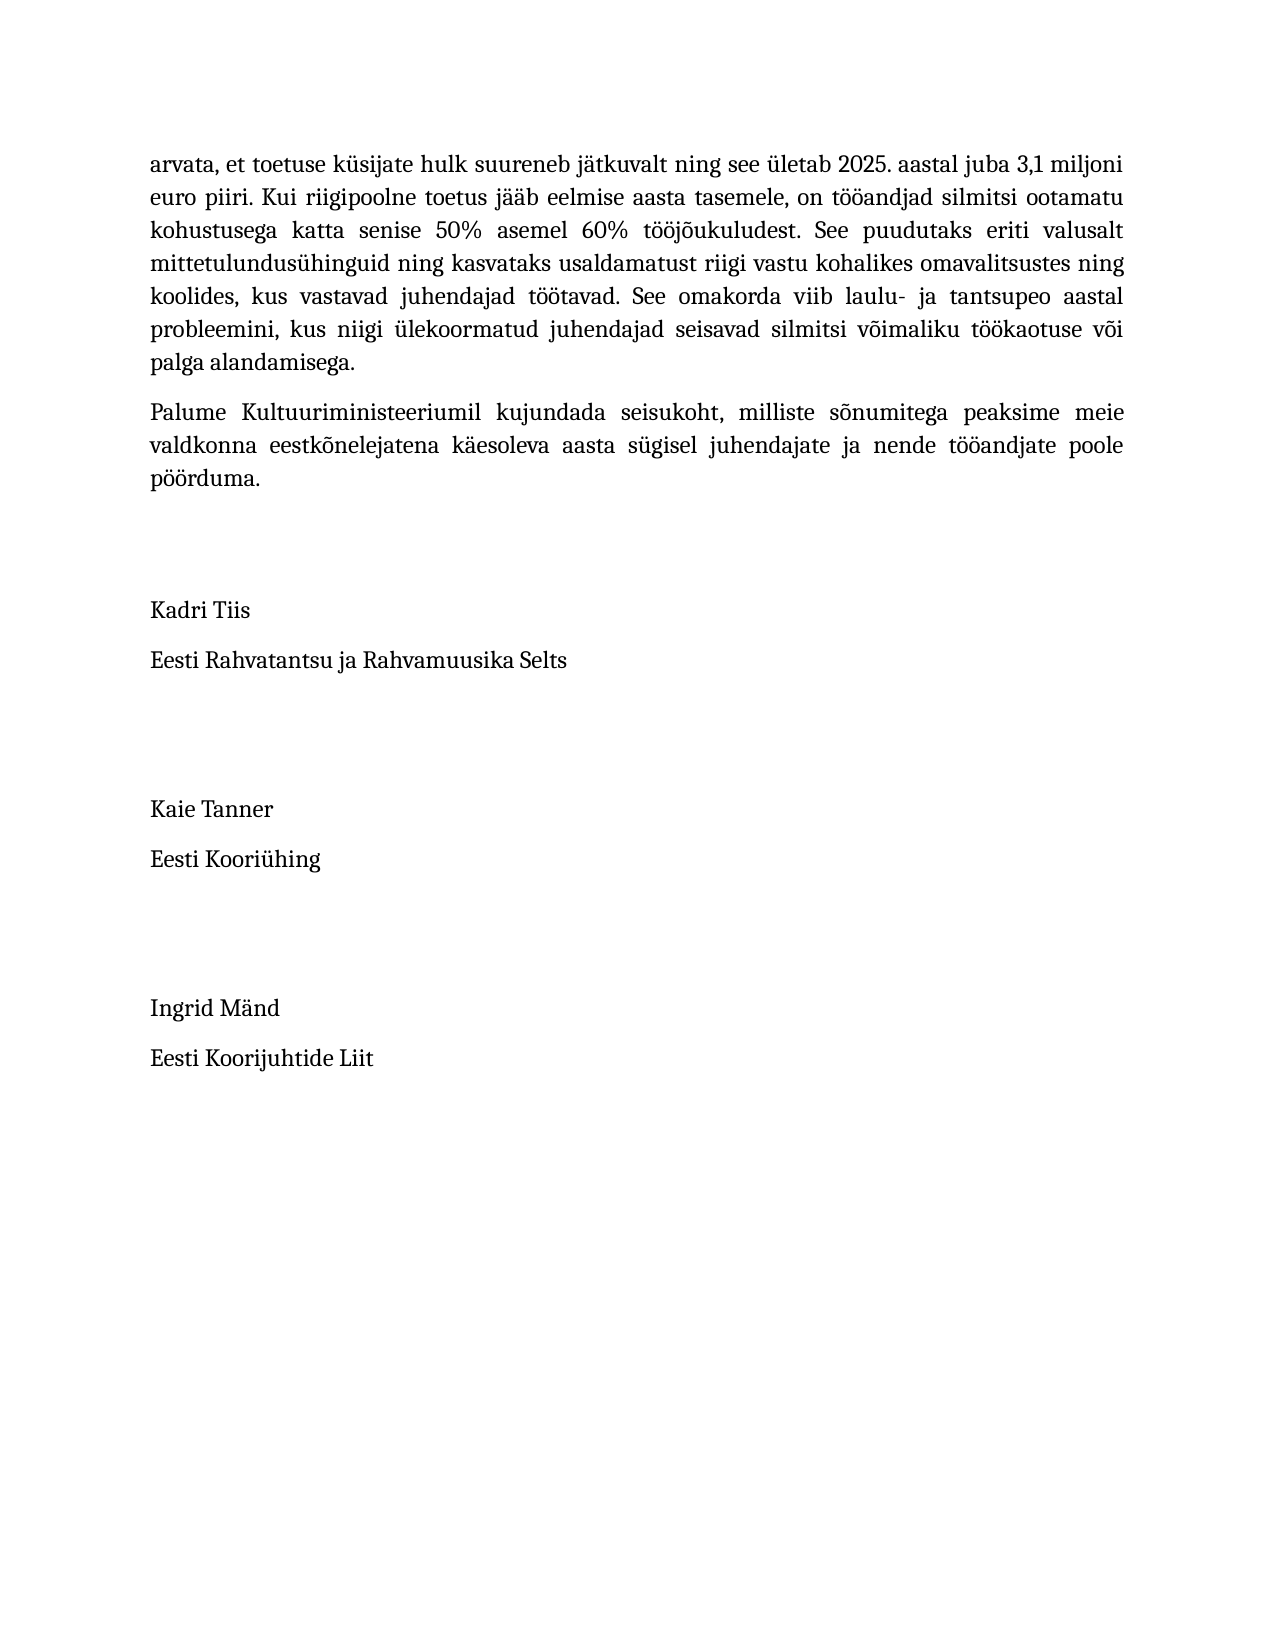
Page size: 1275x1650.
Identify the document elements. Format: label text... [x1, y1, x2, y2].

text Eesti Kooriühing [150, 845, 1125, 873]
text Ingrid Mänd [150, 994, 1125, 1022]
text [150, 150, 1125, 377]
text Eesti Koorijuhtide Liit [150, 1043, 1125, 1072]
text Palume Kultuuriministeeriumil kujundada seisukoht, milliste sõnumitega peaksime meie valdkonna eestkõnelejatena käesoleva aasta sügisel juhendajate ja nende tööandjate poole pöörduma. [150, 398, 1125, 493]
text Eesti Rahvatantsu ja Rahvamuusika Selts [150, 646, 1125, 675]
text Kadri Tiis [150, 563, 1125, 625]
text Kaie Tanner [150, 795, 1125, 824]
